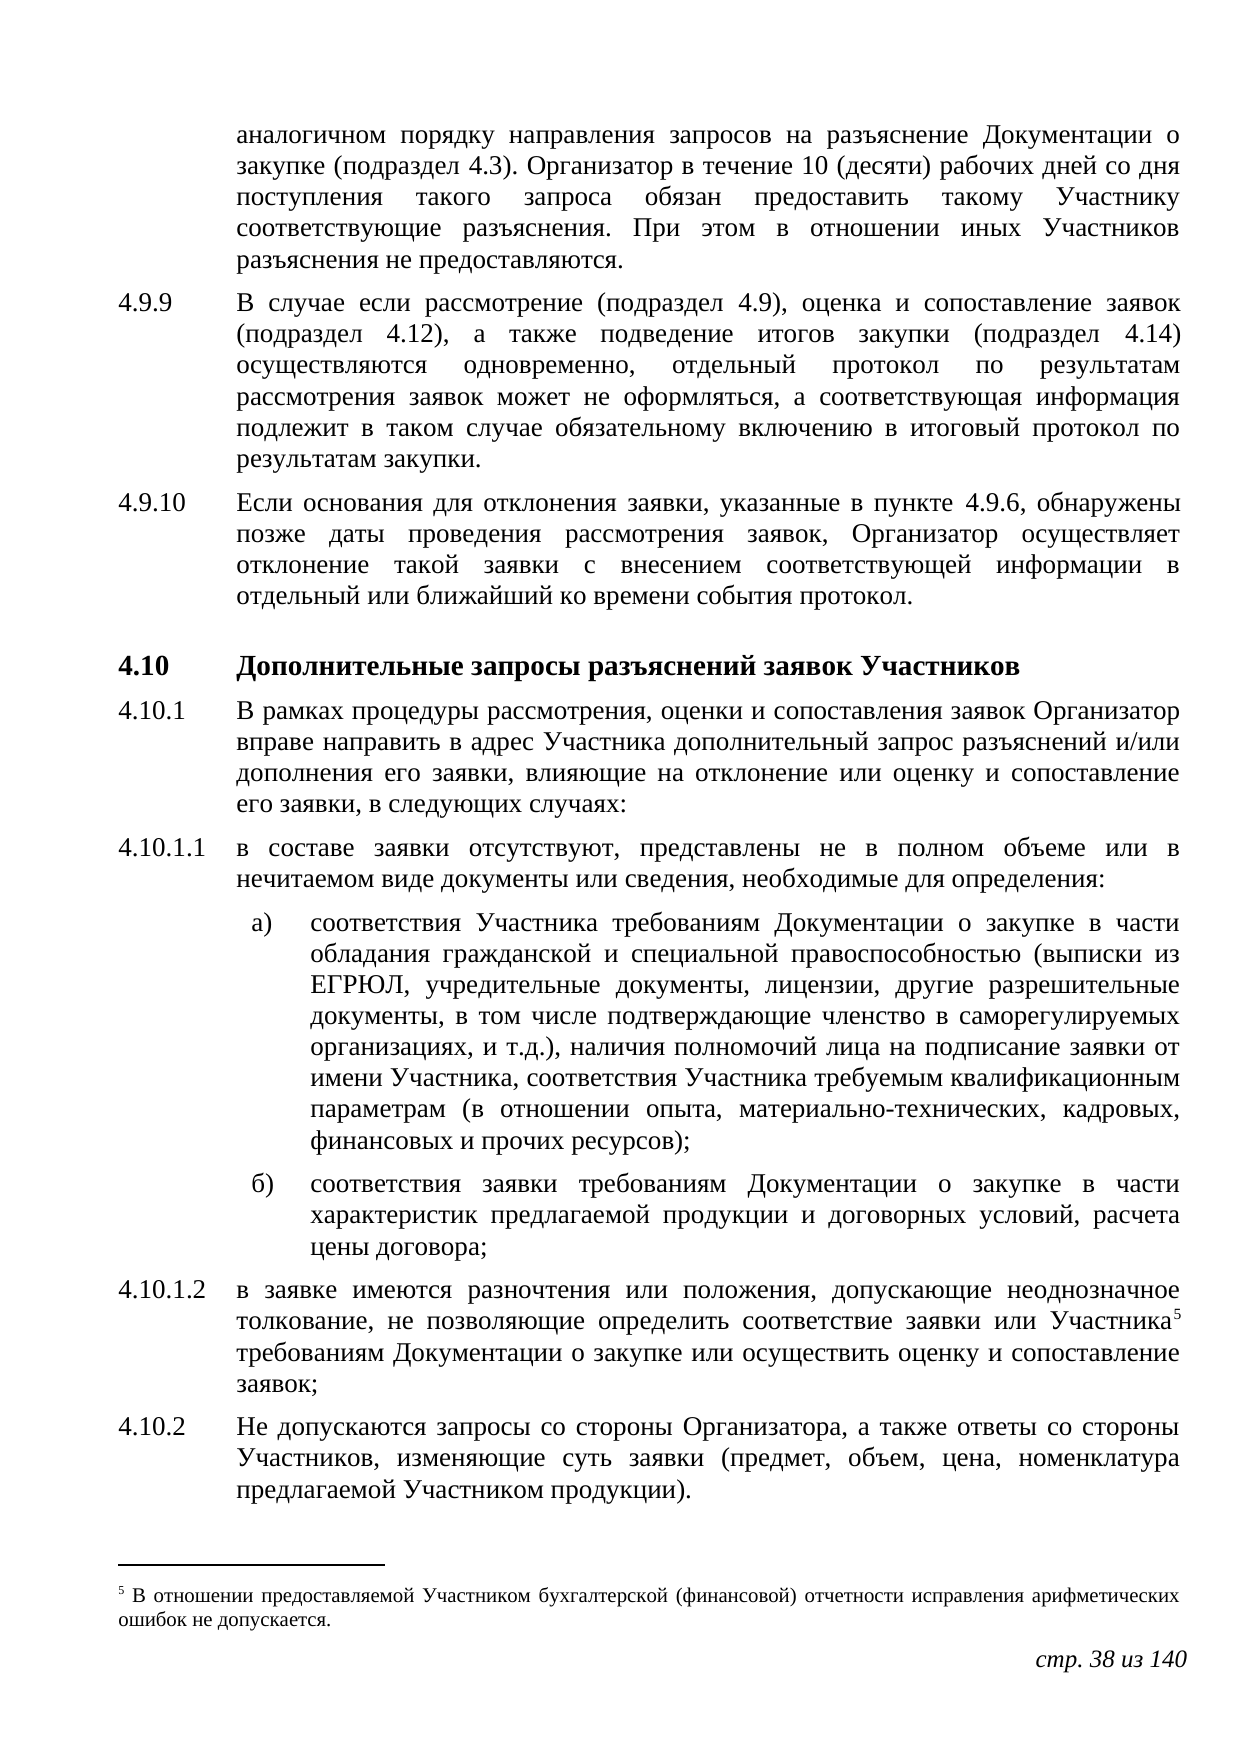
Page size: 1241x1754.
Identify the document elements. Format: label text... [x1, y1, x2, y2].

list в заявке имеются разночтения или положения, допускающие неоднозначное толкование, не позволяющие определить соответствие заявки или Участника требованиям Документации о закупке или осуществить оценку и сопоставление заявок; [118, 1273, 1181, 1398]
text соответствия Участника требованиям Документации о закупке в части обладания гражданской и специальной правоспособностью (выписки из ЕГРЮЛ, учредительные документы, лицензии, другие разрешительные документы, в том числе подтверждающие членство в саморегулируемых организациях, и т.д.), наличия полномочий лица на подписание заявки от имени Участника, соответствия Участника требуемым квалификационным параметрам (в отношении опыта, материально-технических, кадровых, финансовых и прочих ресурсов); [251, 906, 1181, 1155]
text В случае если рассмотрение (подраздел 4.9), оценка и сопоставление заявок (подраздел 4.12), а также подведение итогов закупки (подраздел 4.14) осуществляются одновременно, отдельный протокол по результатам рассмотрения заявок может не оформляться, а соответствующая информация подлежит в таком случае обязательному включению в итоговый протокол по результатам закупки. [118, 286, 1181, 473]
text соответствия заявки требованиям Документации о закупке в части характеристик предлагаемой продукции и договорных условий, расчета цены договора; [251, 1167, 1181, 1261]
subtitle Дополнительные запросы разъяснений заявок Участников [118, 648, 1181, 681]
text В рамках процедуры рассмотрения, оценки и сопоставления заявок Организатор вправе направить в адрес Участника дополнительный запрос разъяснений и/или дополнения его заявки, влияющие на отклонение или оценку и сопоставление его заявки, в следующих случаях: [118, 694, 1181, 818]
text Не допускаются запросы со стороны Организатора, а также ответы со стороны Участников, изменяющие суть заявки (предмет, объем, цена, номенклатура предлагаемой Участником продукции). [118, 1410, 1181, 1504]
text Если основания для отклонения заявки, указанные в пункте 4.9.6, обнаружены позже даты проведения рассмотрения заявок, Организатор осуществляет отклонение такой заявки с внесением соответствующей информации в отдельный или ближайший ко времени события протокол. [118, 486, 1181, 610]
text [118, 118, 1181, 274]
list в составе заявки отсутствуют, представлены не в полном объеме или в нечитаемом виде документы или сведения, необходимые для определения: [118, 831, 1181, 893]
